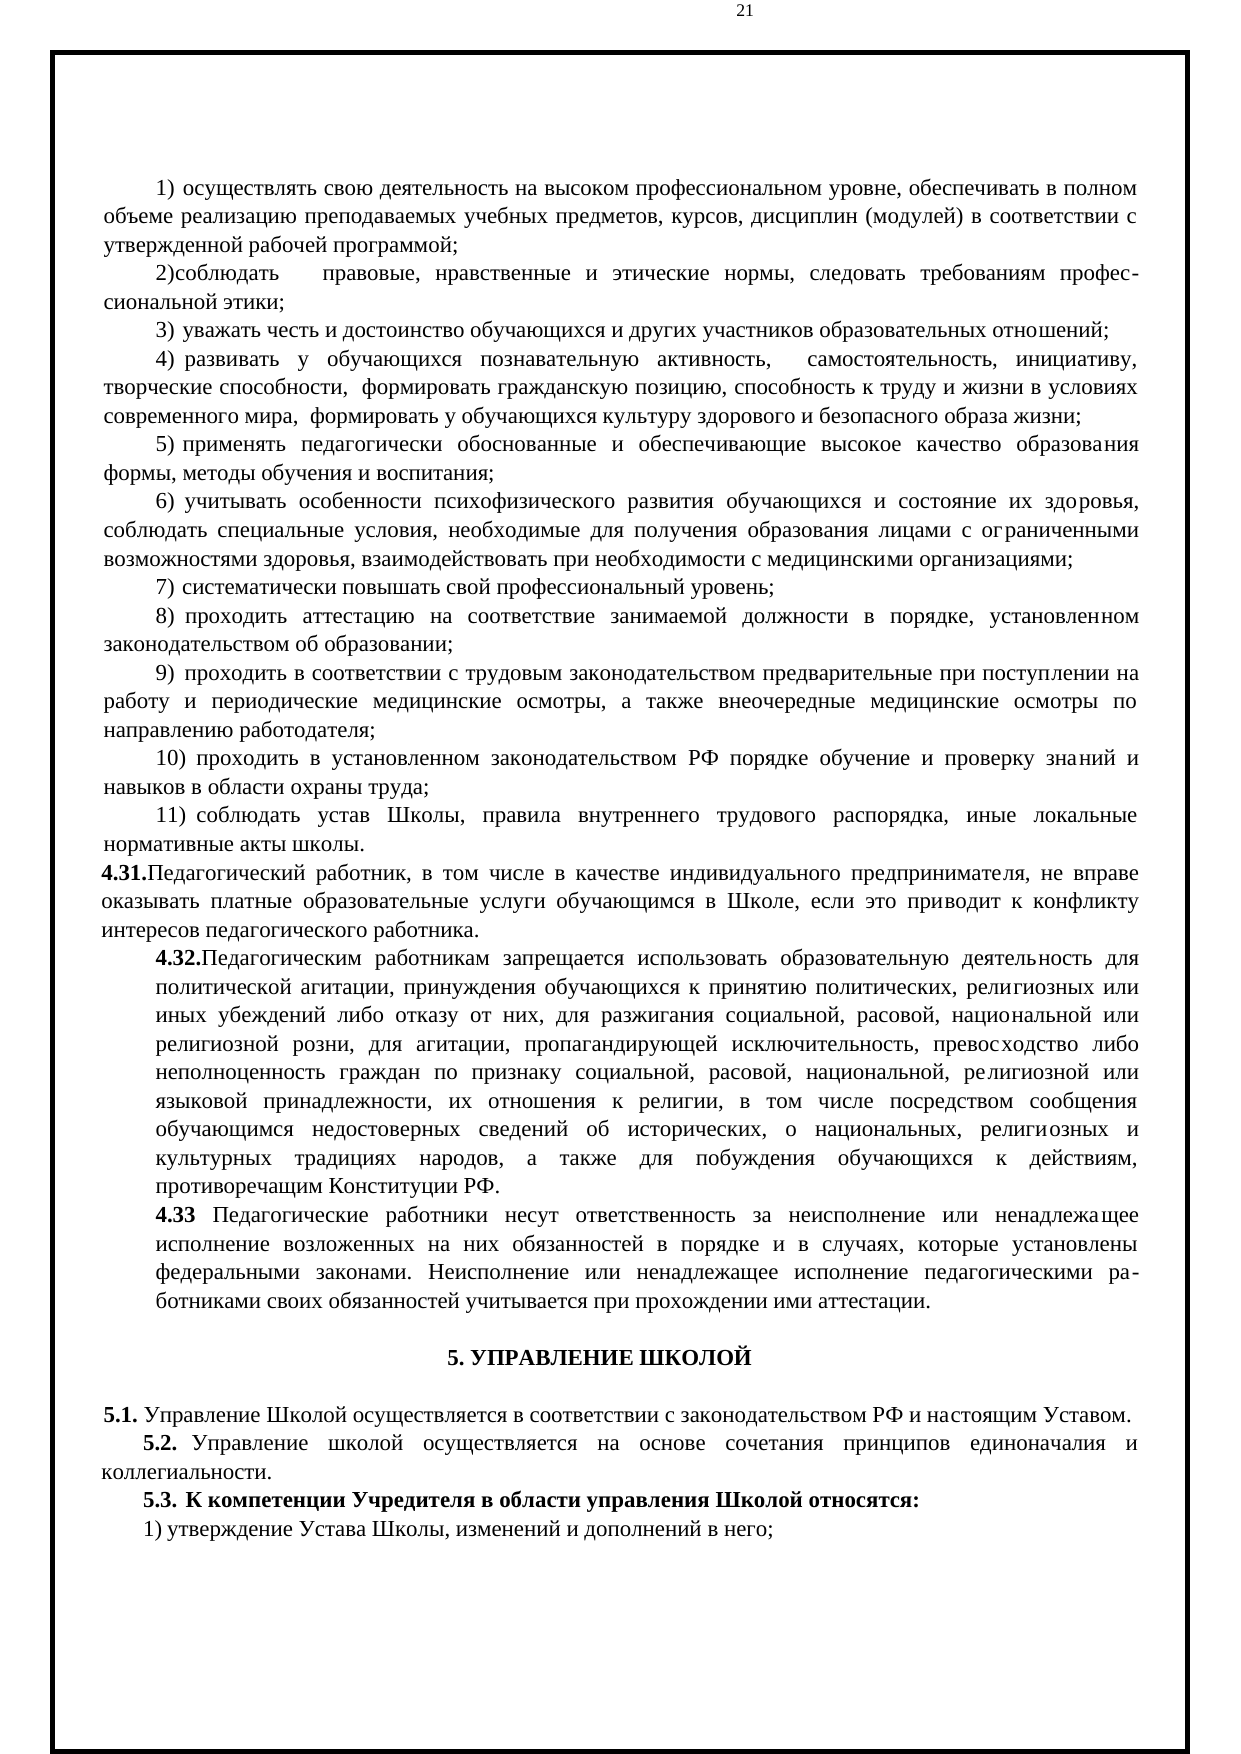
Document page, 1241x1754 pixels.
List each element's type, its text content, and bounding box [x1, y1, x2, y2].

list проходить в установленном законодательством РФ порядке обучение и проверку знаний и навыков в области охраны труда; [103, 743, 1139, 800]
list осуществлять свою деятельность на высоком профессиональном уровне, обеспечивать в полном объеме реализацию преподаваемых учебных предметов, курсов, дисциплин (модулей) в соответствии с утвержденной рабочей программой; [103, 172, 1139, 258]
list развивать у обучающихся познавательную активность, самостоятельность, инициативу, творческие способности, формировать гражданскую позицию, способность к труду и жизни в условиях современного мира, формировать у обучающихся культуру здорового и безопасного образа жизни; [103, 343, 1139, 429]
list проходить в соответствии с трудовым законодательством предварительные при поступлении на работу и периодические медицинские осмотры, а также внеочередные медицинские осмотры по направлению работодателя; [103, 657, 1139, 743]
list уважать честь и достоинство обучающихся и других участников образовательных отношений; [103, 315, 1139, 343]
text 4.33 Педагогические работники несут ответственность за неисполнение или ненадлежащее исполнение возложенных на них обязанностей в порядке и в случаях, которые установлены федеральными законами. Неисполнение или ненадлежащее исполнение педагогическими работниками своих обязанностей учитывается при прохождении ими аттестации. [155, 1200, 1139, 1314]
text 4.32.Педагогическим работникам запрещается использовать образовательную деятельность для политической агитации, принуждения обучающихся к принятию политических, религиозных или иных убеждений либо отказу от них, для разжигания социальной, расовой, национальной или религиозной розни, для агитации, пропагандирующей исключительность, превосходство либо неполноценность граждан по признаку социальной, расовой, национальной, религиозной или языковой принадлежности, их отношения к религии, в том числе посредством сообщения обучающимся недостоверных сведений об исторических, о национальных, религиозных и культурных традициях народов, а также для побуждения обучающихся к действиям, противоречащим Конституции РФ. [155, 943, 1139, 1200]
text 4.31.Педагогический работник, в том числе в качестве индивидуального предпринимателя, не вправе оказывать платные образовательные услуги обучающимся в Школе, если это приводит к конфликту интересов педагогического работника. [101, 857, 1139, 943]
list учитывать особенности психофизического развития обучающихся и состояние их здоровья, соблюдать специальные условия, необходимые для получения образования лицами с ограниченными возможностями здоровья, взаимодействовать при необходимости с медицинскими организациями; [103, 486, 1139, 572]
list применять педагогически обоснованные и обеспечивающие высокое качество образования формы, методы обучения и воспитания; [103, 429, 1139, 486]
list проходить аттестацию на соответствие занимаемой должности в порядке, установленном законодательством об образовании; [103, 600, 1139, 657]
list соблюдать правовые, нравственные и этические нормы, следовать требованиям профессиональной этики; [103, 258, 1139, 315]
list К компетенции Учредителя в области управления Школой относятся: [101, 1485, 1141, 1514]
list утверждение Устава Школы, изменений и дополнений в него; [101, 1514, 1141, 1542]
list систематически повышать свой профессиональный уровень; [103, 572, 1141, 600]
list соблюдать устав Школы, правила внутреннего трудового распорядка, иные локальные нормативные акты школы. [103, 800, 1139, 857]
text 5. УПРАВЛЕНИЕ ШКОЛОЙ [103, 1342, 1139, 1371]
text 5.1. Управление Школой осуществляется в соответствии с законодательством РФ и настоящим Уставом. [103, 1399, 1139, 1428]
list Управление школой осуществляется на основе сочетания принципов единоначалия и коллегиальности. [101, 1428, 1139, 1485]
